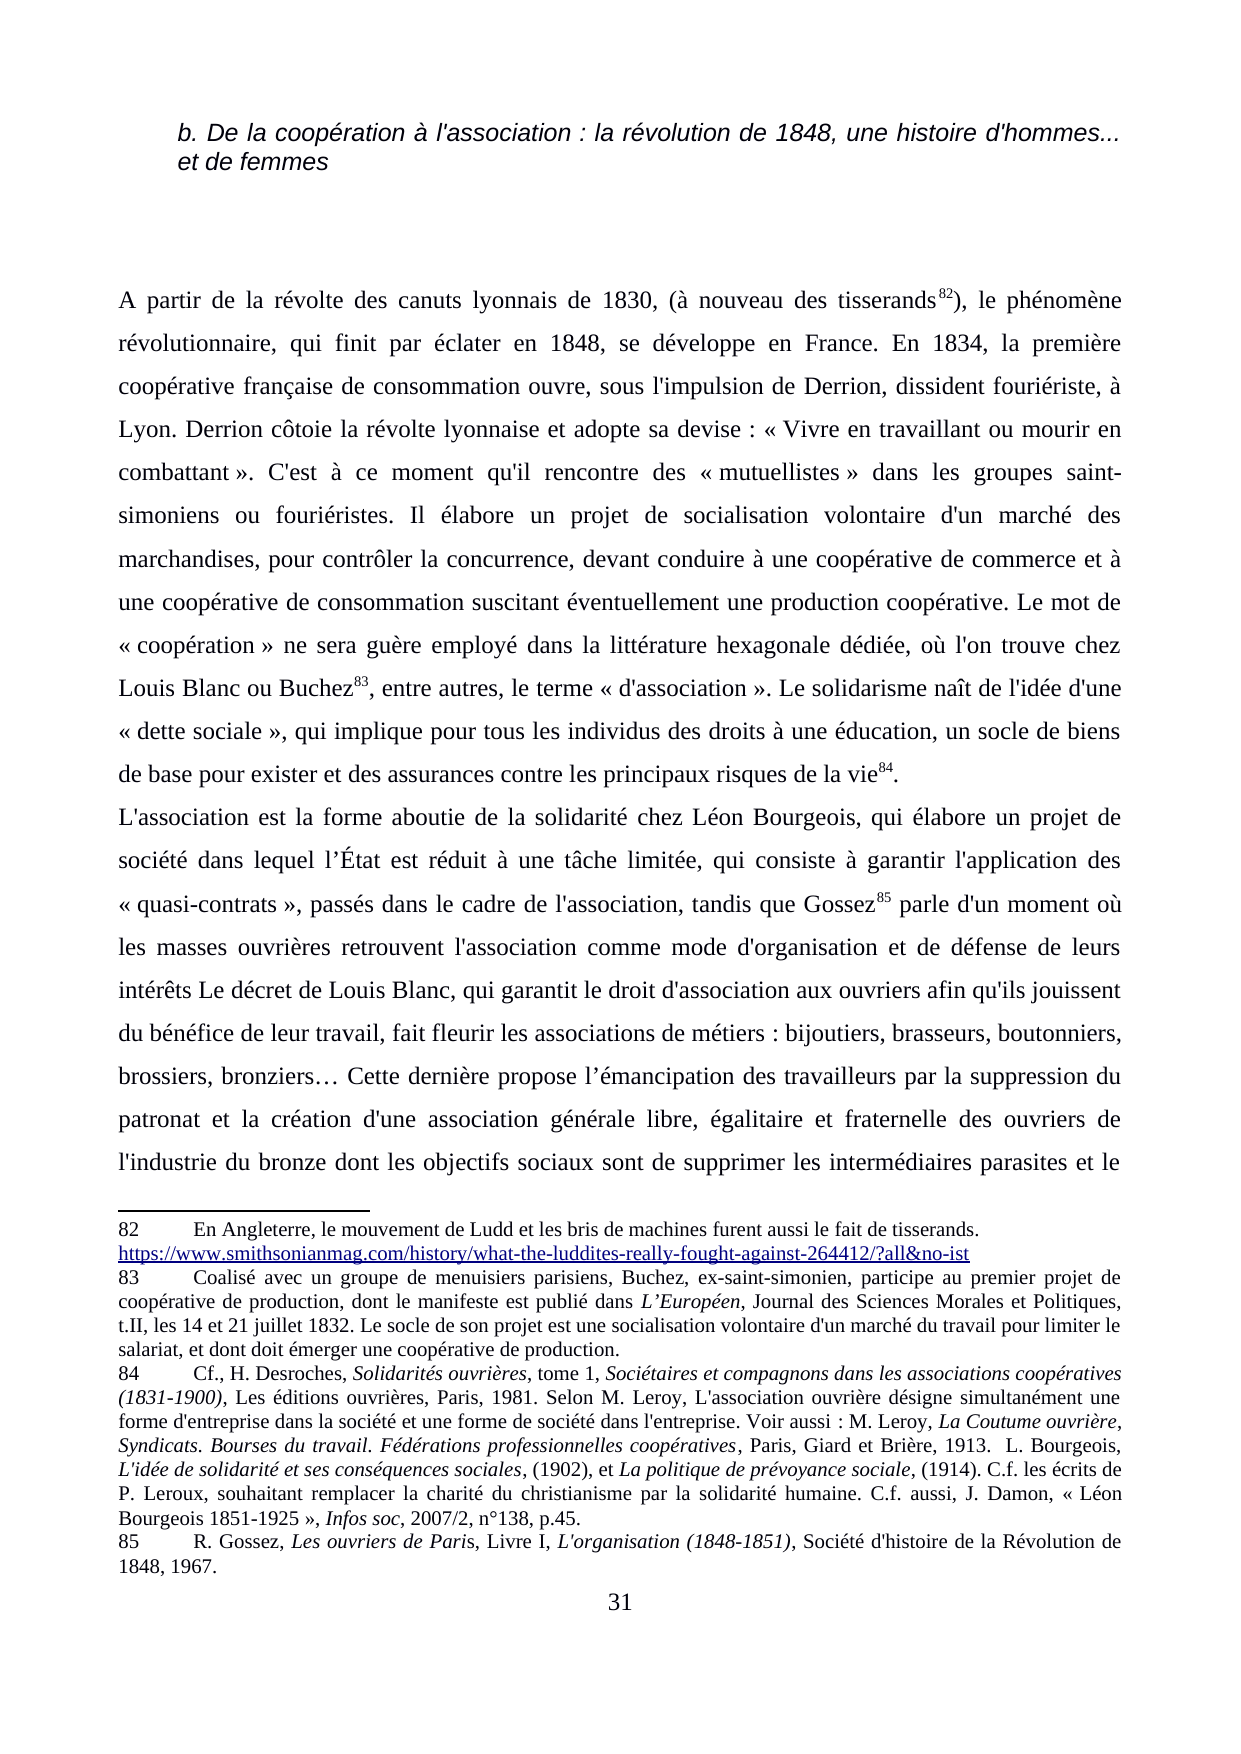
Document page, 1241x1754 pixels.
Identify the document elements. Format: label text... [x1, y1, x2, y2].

subtitle b. De la coopération à l'association : la révolution de 1848, une histoire d'hommes... et de femmes [177, 118, 1122, 176]
text A partir de la révolte des canuts lyonnais de 1830, (à nouveau des tisserands), le phénomène révolutionnaire, qui finit par éclater en 1848, se développe en France. En 1834, la première coopérative française de consommation ouvre, sous l'impulsion de Derrion, dissident fouriériste, à Lyon. Derrion côtoie la révolte lyonnaise et adopte sa devise : « Vivre en travaillant ou mourir en combattant ». C'est à ce moment qu'il rencontre des « mutuellistes » dans les groupes saint-simoniens ou fouriéristes. Il élabore un projet de socialisation volontaire d'un marché des marchandises, pour contrôler la concurrence, devant conduire à une coopérative de commerce et à une coopérative de consommation suscitant éventuellement une production coopérative. Le mot de « coopération » ne sera guère employé dans la littérature hexagonale dédiée, où l'on trouve chez Louis Blanc ou Buchez, entre autres, le terme « d'association ». Le solidarisme naît de l'idée d'une « dette sociale », qui implique pour tous les individus des droits à une éducation, un socle de biens de base pour exister et des assurances contre les principaux risques de la vie. [118, 285, 1122, 788]
text L'association est la forme aboutie de la solidarité chez Léon Bourgeois, qui élabore un projet de société dans lequel l’État est réduit à une tâche limitée, qui consiste à garantir l'application des « quasi-contrats », passés dans le cadre de l'association, tandis que Gossez parle d'un moment où les masses ouvrières retrouvent l'association comme mode d'organisation et de défense de leurs intérêts Le décret de Louis Blanc, qui garantit le droit d'association aux ouvriers afin qu'ils jouissent du bénéfice de leur travail, fait fleurir les associations de métiers : bijoutiers, brasseurs, boutonniers, brossiers, bronziers… Cette dernière propose l’émancipation des travailleurs par la suppression du patronat et la création d'une association générale libre, égalitaire et fraternelle des ouvriers de l'industrie du bronze dont les objectifs sociaux sont de supprimer les intermédiaires parasites et le capital numéraire au moyen de la socialisation des instruments du travail. Il est intéressant de noter que la Révolution de 1848 favorise l'émergence de coopératives de production, qui a pour but immédiat la suppression de la figure du patron, la disparition du salariat, l'appropriation des instruments de travail et de l'intégralité des fruits du travail par l'ouvrier, bien plus que celle des coopératives de consommation dont les travailleurs n'aperçoivent pas immédiatement le caractère émancipateur. En 1848, les faillites succèdent aux faillites, la confiance de la population envers le régime s'effrite sous l'effet conjugué désastreux de la crise économique et de la hausse des impositions directes. En mars 1848, Proudhon formule l'organisation du crédit et de l'accumulation, « remède pour mettre fin à la crise courante par une réduction de tous les produits, salaires, et appointements, destinée à assurer le bon marché des prix, l’augmentation de la consommation et par suite de la production ». Il élabore la théorie du crédit à taux zéro qui anticipe le fonctionnement des mutuelles d'aujourd'hui. Il imagine la création d'un papier de banque spécial, sorte de lettre de change dépouillée des qualités circonstancielles de lieu, de dates, de personne, d'échéance et d'objet et réduite à ses qualités essentielles qui sont le change, l'acceptation et la provision. Cette monnaie ne représente plus que des marchandises et les produits s'échangeant dés lors directement entre eux, l'or devient inutile et la circulation n'est plus entravée par les péages exigés des emprunteurs. C'est la rectification de la circulation qui ramène l'équilibre de la consommation et de la production résolvant ainsi le problème social. Début 1849, il crée une société anonyme, une banque d'échange, ou « Banque du peuple », dont le but est l'abolition de la monnaie, du salariat, la suppression de toute prise d’intérêt et toute réalisation de profit dans le cadre des structures d'échange entre les individus. L'entreprise pour faire crédit aux travailleurs doit réunir un capital de cinq millions de francs. La souscription publique est ouverte ; l'inquiétude de ses détracteurs grandit, Proudhon, accusé d'attaque contre le gouvernement de la République, contre la Constitution, contre les droits du président et d'excitation à la haine des classes entre citoyens, comparait en mai devant la Cour d'Assises de la Seine et est condamné à trois ans de prison et à trois mille francs d'amende. [118, 802, 1122, 1176]
